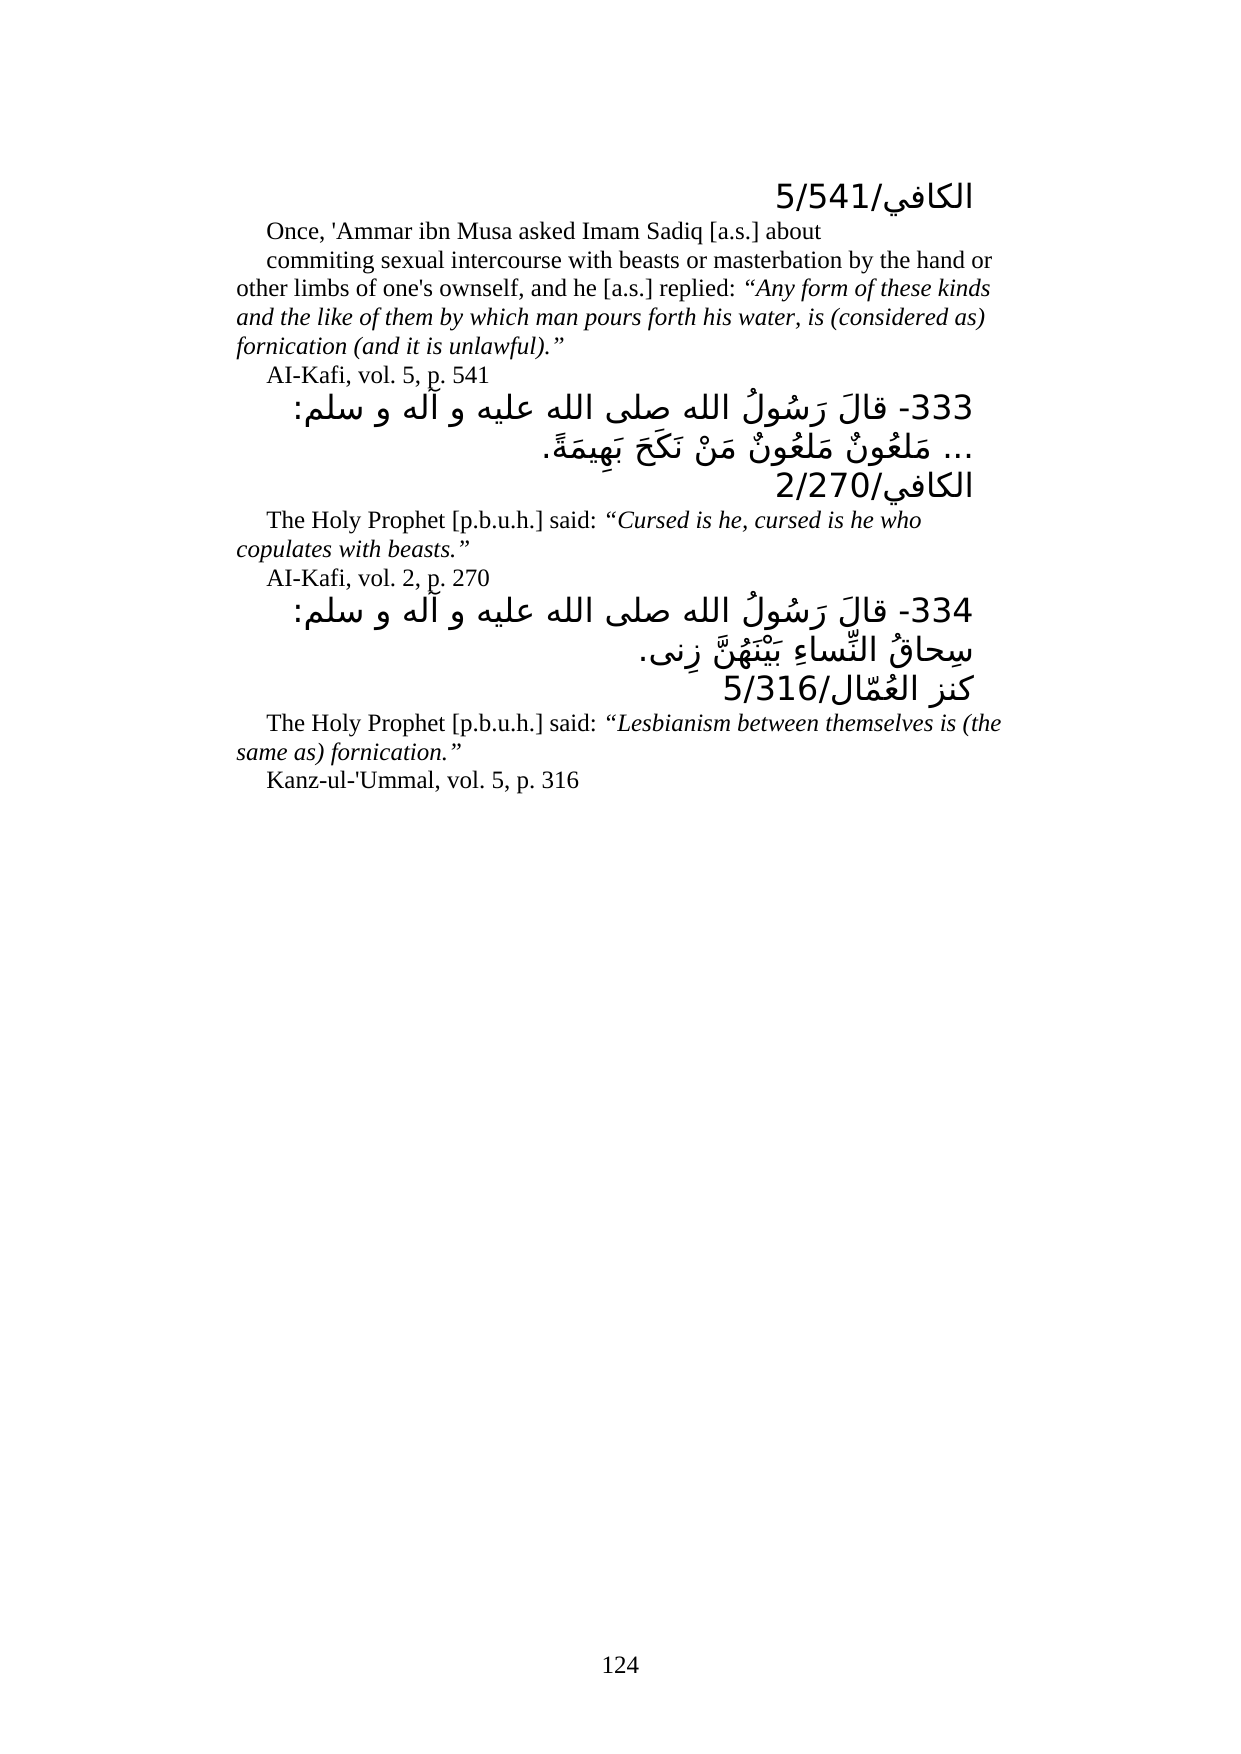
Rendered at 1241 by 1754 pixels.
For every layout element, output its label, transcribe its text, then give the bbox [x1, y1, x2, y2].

text The Holy Prophet [p.b.u.h.] said: “Lesbianism between themselves is (the same as) fornication.” [236, 708, 1004, 765]
text Kanz-ul-'Ummal, vol. 5, p. 316 [236, 765, 1004, 794]
text The Holy Prophet [p.b.u.h.] said: “Cursed is he, cursed is he who copulates with beasts.” [236, 505, 1004, 563]
text Once, 'Ammar ibn Musa asked Imam Sadiq [a.s.] about [236, 216, 1004, 245]
text commiting sexual intercourse with beasts or masterbation by the hand or other limbs of one's ownself, and he [a.s.] replied: “Any form of these kinds and the like of them by which man pours forth his water, is (considered as) fornication (and it is unlawful).” [236, 245, 1004, 360]
text الكافي/5/541 [236, 177, 1004, 216]
text AI-Kafi, vol. 2, p. 270 [236, 563, 1004, 591]
text ... مَلعُونٌ مَلعُونٌ مَنْ نَكَحَ بَهِيمَةً. [236, 427, 1004, 466]
text سِحاقُ النِّساءِ بَيْنَهُنَّ زِنى. [236, 630, 1004, 669]
text الكافي/2/270 [236, 466, 1004, 505]
text AI-Kafi, vol. 5, p. 541 [236, 360, 1004, 388]
text كنز العُمّال/5/316 [236, 669, 1004, 708]
text 334- قالَ رَسُولُ الله صلی الله عليه و آله و سلم: [236, 591, 1004, 630]
text 333- قالَ رَسُولُ الله صلی الله عليه و آله و سلم: [236, 388, 1004, 427]
